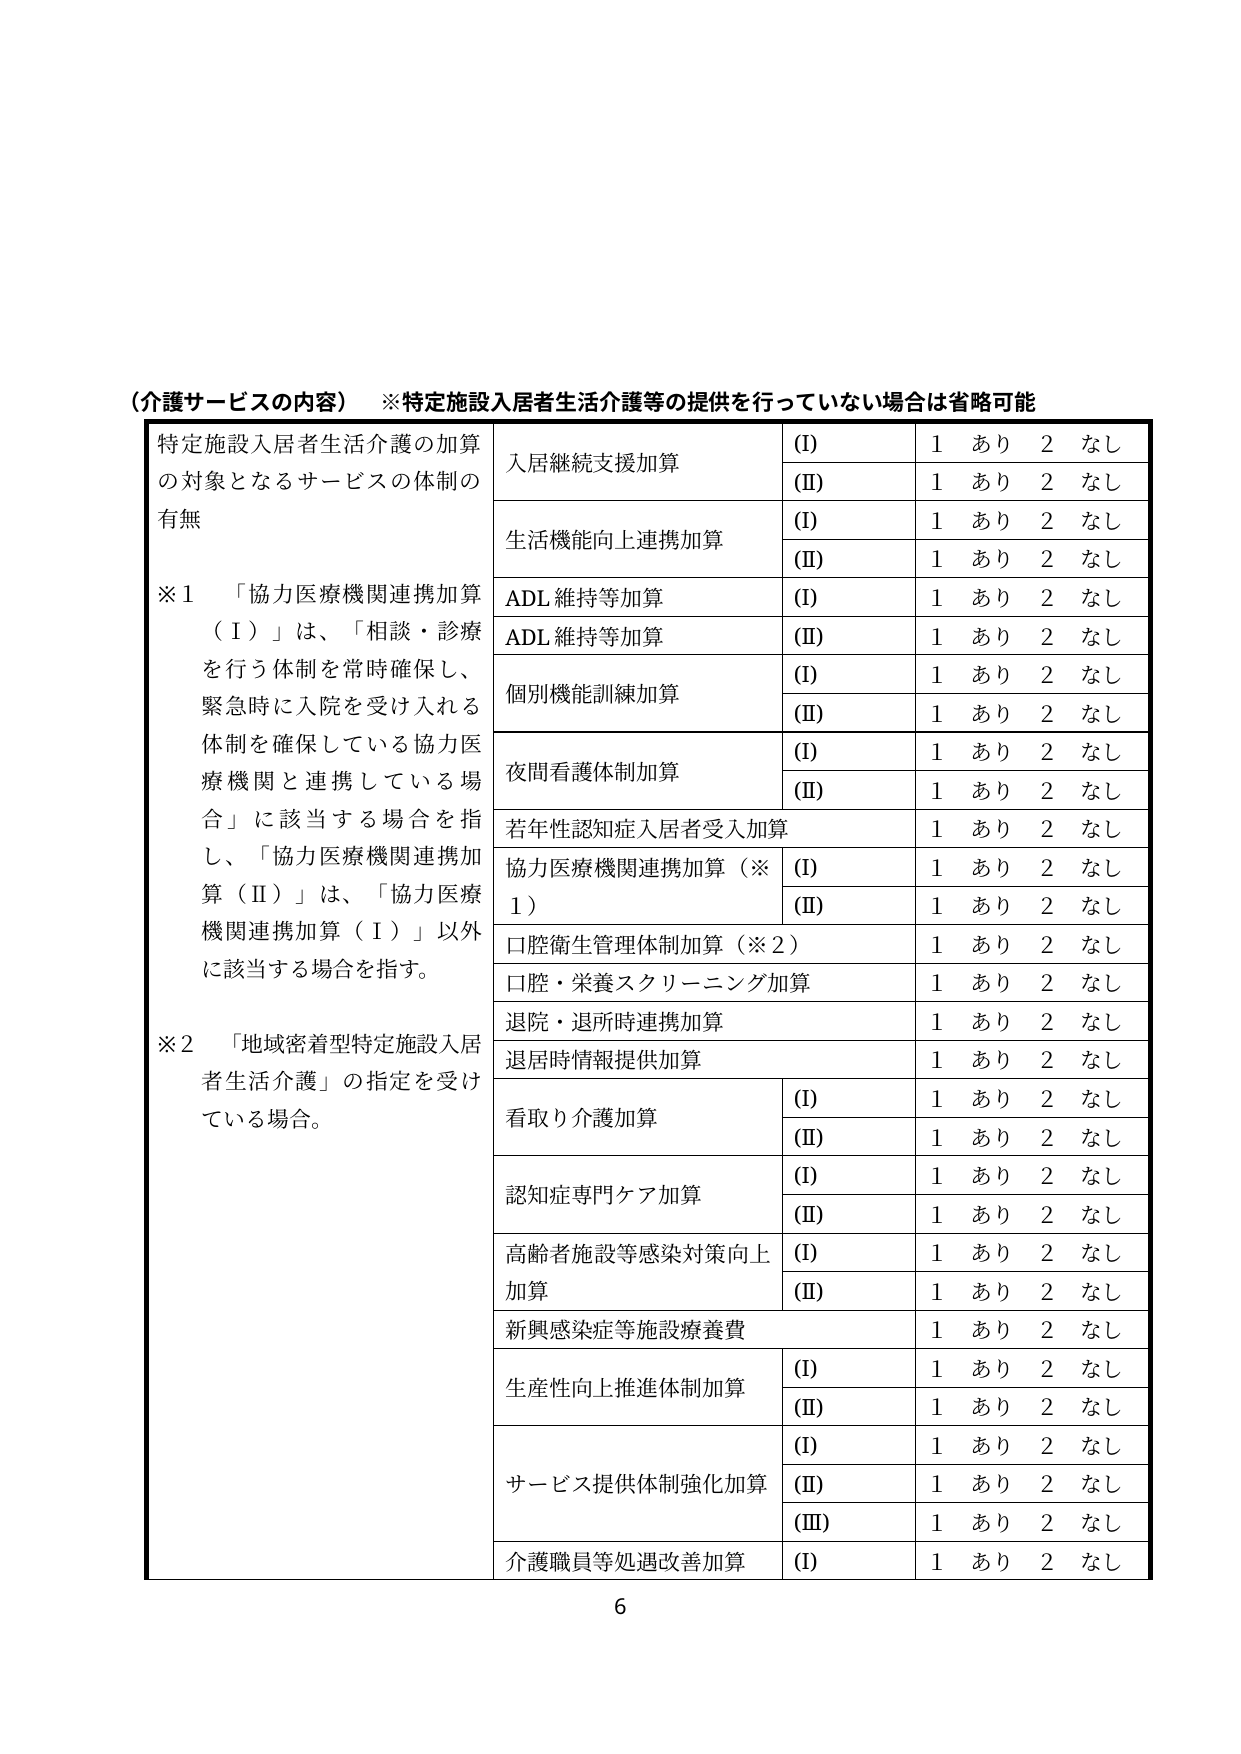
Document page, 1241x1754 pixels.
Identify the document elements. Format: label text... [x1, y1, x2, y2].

table_cell １ あり ２ なし [916, 1503, 1148, 1541]
table_cell １ あり ２ なし [916, 694, 1148, 731]
table_cell 退居時情報提供加算 [494, 1041, 915, 1078]
table_header １ あり ２ なし [916, 424, 1148, 462]
table_cell (Ⅱ) [783, 1465, 915, 1502]
table_cell １ あり ２ なし [916, 771, 1148, 808]
table_cell １ あり ２ なし [916, 1349, 1148, 1387]
table_cell 生産性向上推進体制加算 [494, 1349, 782, 1425]
table_cell 新興感染症等施設療養費 [494, 1311, 915, 1348]
table_cell １ あり ２ なし [916, 1465, 1148, 1502]
table_cell (Ⅱ) [783, 1118, 915, 1155]
table_cell １ あり ２ なし [916, 655, 1148, 693]
table_cell (Ⅱ) [783, 694, 915, 731]
table_header (Ⅰ) [783, 424, 915, 462]
table_cell 生活機能向上連携加算 [494, 501, 782, 577]
table_cell (Ⅰ) [783, 733, 915, 770]
table_cell 協力医療機関連携加算（※１） [494, 848, 782, 924]
text （介護サービスの内容） ※特定施設入居者生活介護等の提供を行っていない場合は省略可能 [118, 382, 1122, 419]
table_cell (Ⅰ) [783, 501, 915, 539]
table_header 入居継続支援加算 [494, 424, 782, 500]
table_cell １ あり ２ なし [916, 501, 1148, 539]
table_cell (Ⅰ) [783, 1079, 915, 1117]
table_cell サービス提供体制強化加算 [494, 1426, 782, 1541]
table_cell 若年性認知症入居者受入加算 [494, 810, 915, 847]
table_cell １ あり ２ なし [916, 1272, 1148, 1309]
table_cell １ あり ２ なし [916, 1156, 1148, 1194]
table_cell (Ⅱ) [783, 1272, 915, 1309]
table_cell (Ⅰ) [783, 1234, 915, 1271]
table_cell １ あり ２ なし [916, 463, 1148, 500]
table_cell 口腔・栄養スクリーニング加算 [494, 964, 915, 1001]
table_cell １ あり ２ なし [916, 1426, 1148, 1464]
table_cell １ あり ２ なし [916, 1388, 1148, 1425]
table_cell 夜間看護体制加算 [494, 733, 782, 808]
table_cell 介護職員等処遇改善加算 [494, 1542, 782, 1579]
table_cell １ あり ２ なし [916, 964, 1148, 1001]
table_cell (Ⅱ) [783, 1388, 915, 1425]
table_cell １ あり ２ なし [916, 1195, 1148, 1232]
table_cell 退院・退所時連携加算 [494, 1002, 915, 1040]
table_cell (Ⅱ) [783, 617, 915, 654]
table_cell (Ⅰ) [783, 578, 915, 616]
table_cell １ あり ２ なし [916, 540, 1148, 577]
table_header 特定施設入居者生活介護の加算の対象となるサービスの体制の有無 ※１ 「協力医療機関連携加算（Ⅰ）」は、「相談・診療を行う体制を常時確保し、緊急時に入院を受け入れる体制を確保している協力医療機関と連携している場合」に該当する場合を指し、「協力医療機関連携加算（Ⅱ）」は、「協力医療機関連携加算（Ⅰ）」以外に該当する場合を指す。 ※２ 「地域密着型特定施設入居者生活介護」の指定を受けている場合。 [149, 424, 493, 1579]
table_cell １ あり ２ なし [916, 1079, 1148, 1117]
table_cell (Ⅱ) [783, 540, 915, 577]
table_cell １ あり ２ なし [916, 1118, 1148, 1155]
table_cell １ あり ２ なし [916, 733, 1148, 770]
table_cell (Ⅰ) [783, 1349, 915, 1387]
table_cell １ あり ２ なし [916, 617, 1148, 654]
table_cell ADL維持等加算 [494, 578, 782, 616]
table_cell (Ⅱ) [783, 463, 915, 500]
table_cell １ あり ２ なし [916, 1234, 1148, 1271]
table_cell １ あり ２ なし [916, 1542, 1148, 1579]
table_cell 口腔衛生管理体制加算（※２） [494, 925, 915, 963]
table_cell (Ⅱ) [783, 1195, 915, 1232]
table_cell (Ⅰ) [783, 1156, 915, 1194]
table_cell １ あり ２ なし [916, 578, 1148, 616]
table_cell １ あり ２ なし [916, 925, 1148, 963]
table_cell (Ⅰ) [783, 848, 915, 886]
table_cell (Ⅲ) [783, 1503, 915, 1541]
table_cell １ あり ２ なし [916, 1311, 1148, 1348]
table_cell ADL維持等加算 [494, 617, 782, 654]
table_cell 看取り介護加算 [494, 1079, 782, 1155]
table_cell １ あり ２ なし [916, 1041, 1148, 1078]
table_cell (Ⅰ) [783, 1542, 915, 1579]
table_cell １ あり ２ なし [916, 1002, 1148, 1040]
table_cell 認知症専門ケア加算 [494, 1156, 782, 1232]
table_cell １ あり ２ なし [916, 810, 1148, 847]
table_cell (Ⅰ) [783, 655, 915, 693]
table_cell (Ⅰ) [783, 1426, 915, 1464]
table_cell (Ⅱ) [783, 771, 915, 808]
table_cell １ あり ２ なし [916, 887, 1148, 924]
table_cell １ あり ２ なし [916, 848, 1148, 886]
table_cell (Ⅱ) [783, 887, 915, 924]
table_cell 個別機能訓練加算 [494, 655, 782, 731]
table_cell 高齢者施設等感染対策向上加算 [494, 1234, 782, 1309]
